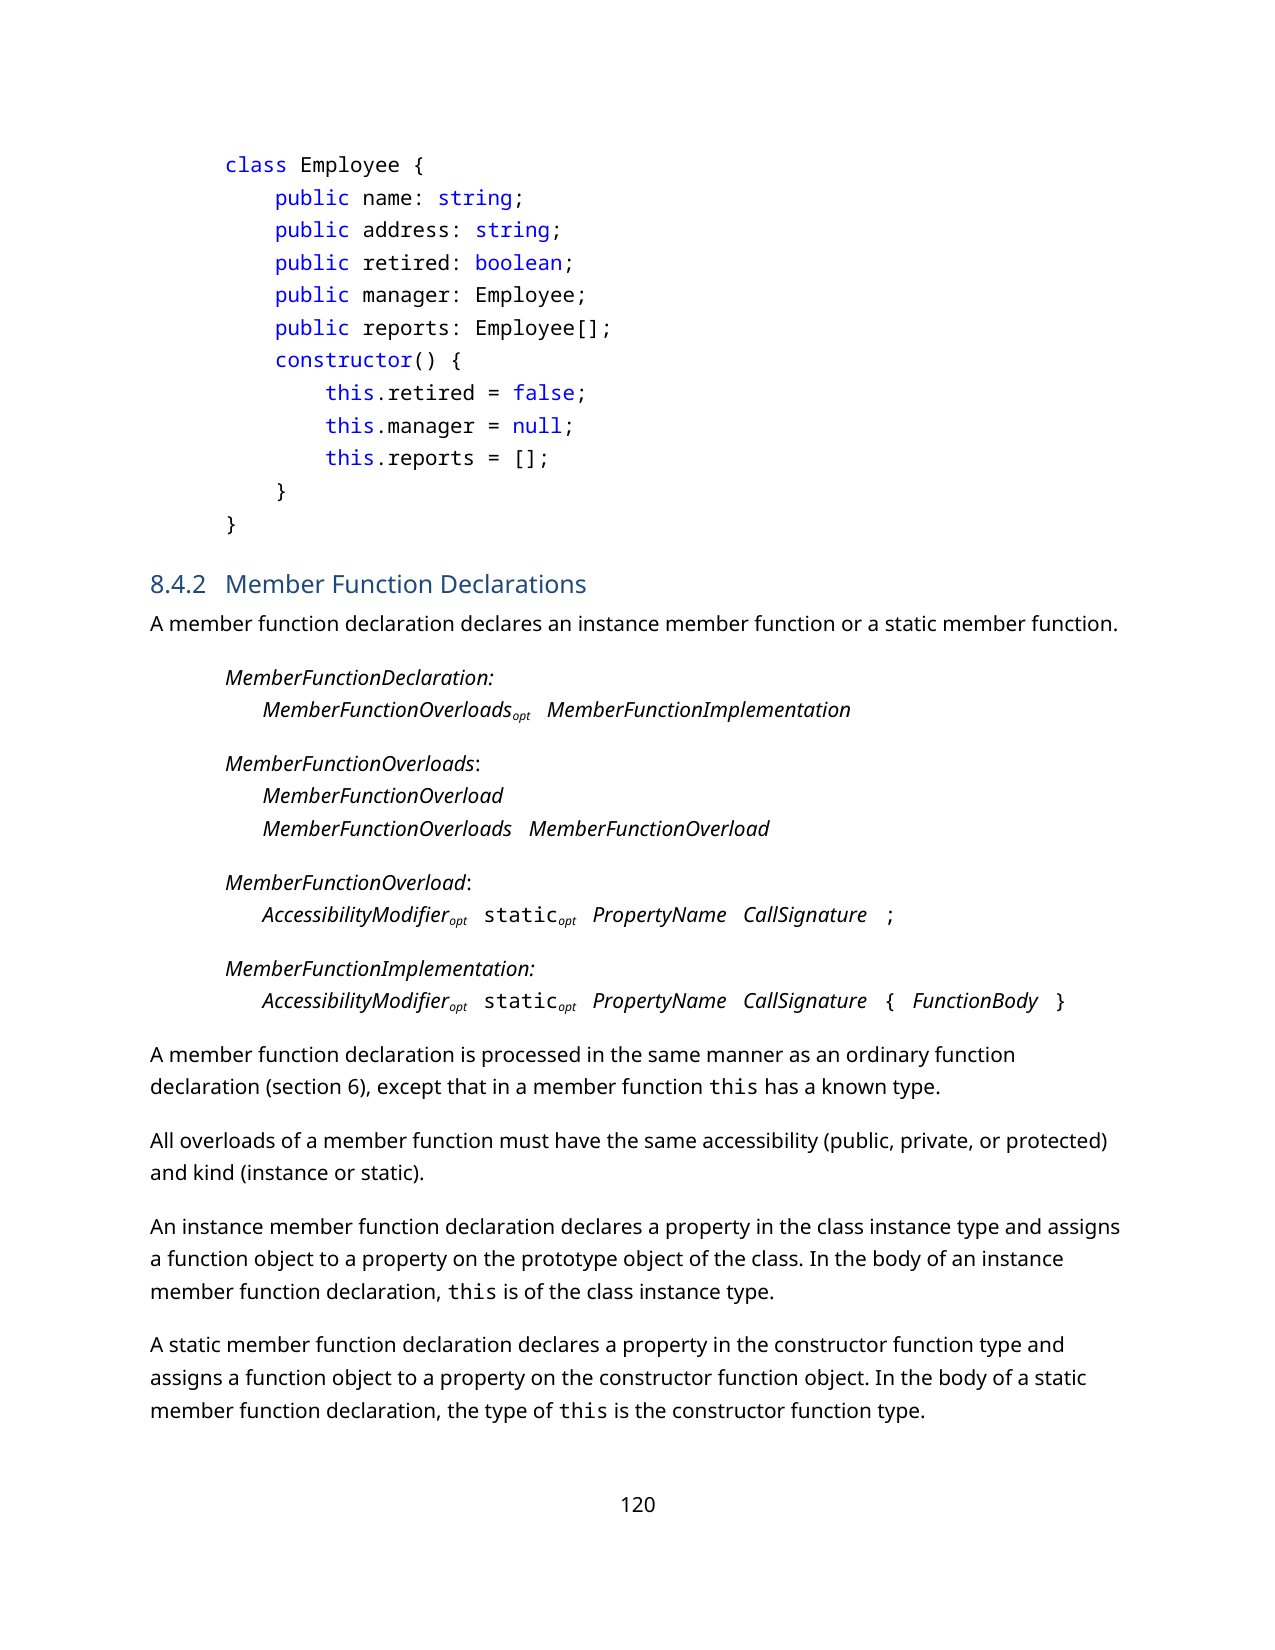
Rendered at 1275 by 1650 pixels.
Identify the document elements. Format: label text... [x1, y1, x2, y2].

text A member function declaration is processed in the same manner as an ordinary function declaration (section 6), except that in a member function this has a known type. [150, 1040, 1125, 1101]
text MemberFunctionOverload: AccessibilityModifieropt staticopt PropertyName CallSignature ; [225, 868, 1125, 929]
text A static member function declaration declares a property in the constructor function type and assigns a function object to a property on the constructor function object. In the body of a static member function declaration, the type of this is the constructor function type. [150, 1331, 1125, 1424]
text An instance member function declaration declares a property in the class instance type and assigns a function object to a property on the prototype object of the class. In the body of an instance member function declaration, this is of the class instance type. [150, 1212, 1125, 1306]
text A member function declaration declares an instance member function or a static member function. [150, 609, 1125, 638]
subtitle Member Function Declarations [150, 566, 1125, 600]
text class Employee { public name: string; public address: string; public retired: boolean; public manager: Employee; public reports: Employee[]; constructor() { this.retired = false; this.manager = null; this.reports = []; } } [225, 150, 1125, 537]
text MemberFunctionDeclaration: MemberFunctionOverloadsopt MemberFunctionImplementation [225, 663, 1125, 724]
text All overloads of a member function must have the same accessibility (public, private, or protected) and kind (instance or static). [150, 1126, 1125, 1187]
text MemberFunctionImplementation: AccessibilityModifieropt staticopt PropertyName CallSignature { FunctionBody } [225, 954, 1125, 1015]
text MemberFunctionOverloads: MemberFunctionOverload MemberFunctionOverloads MemberFunctionOverload [225, 749, 1125, 843]
